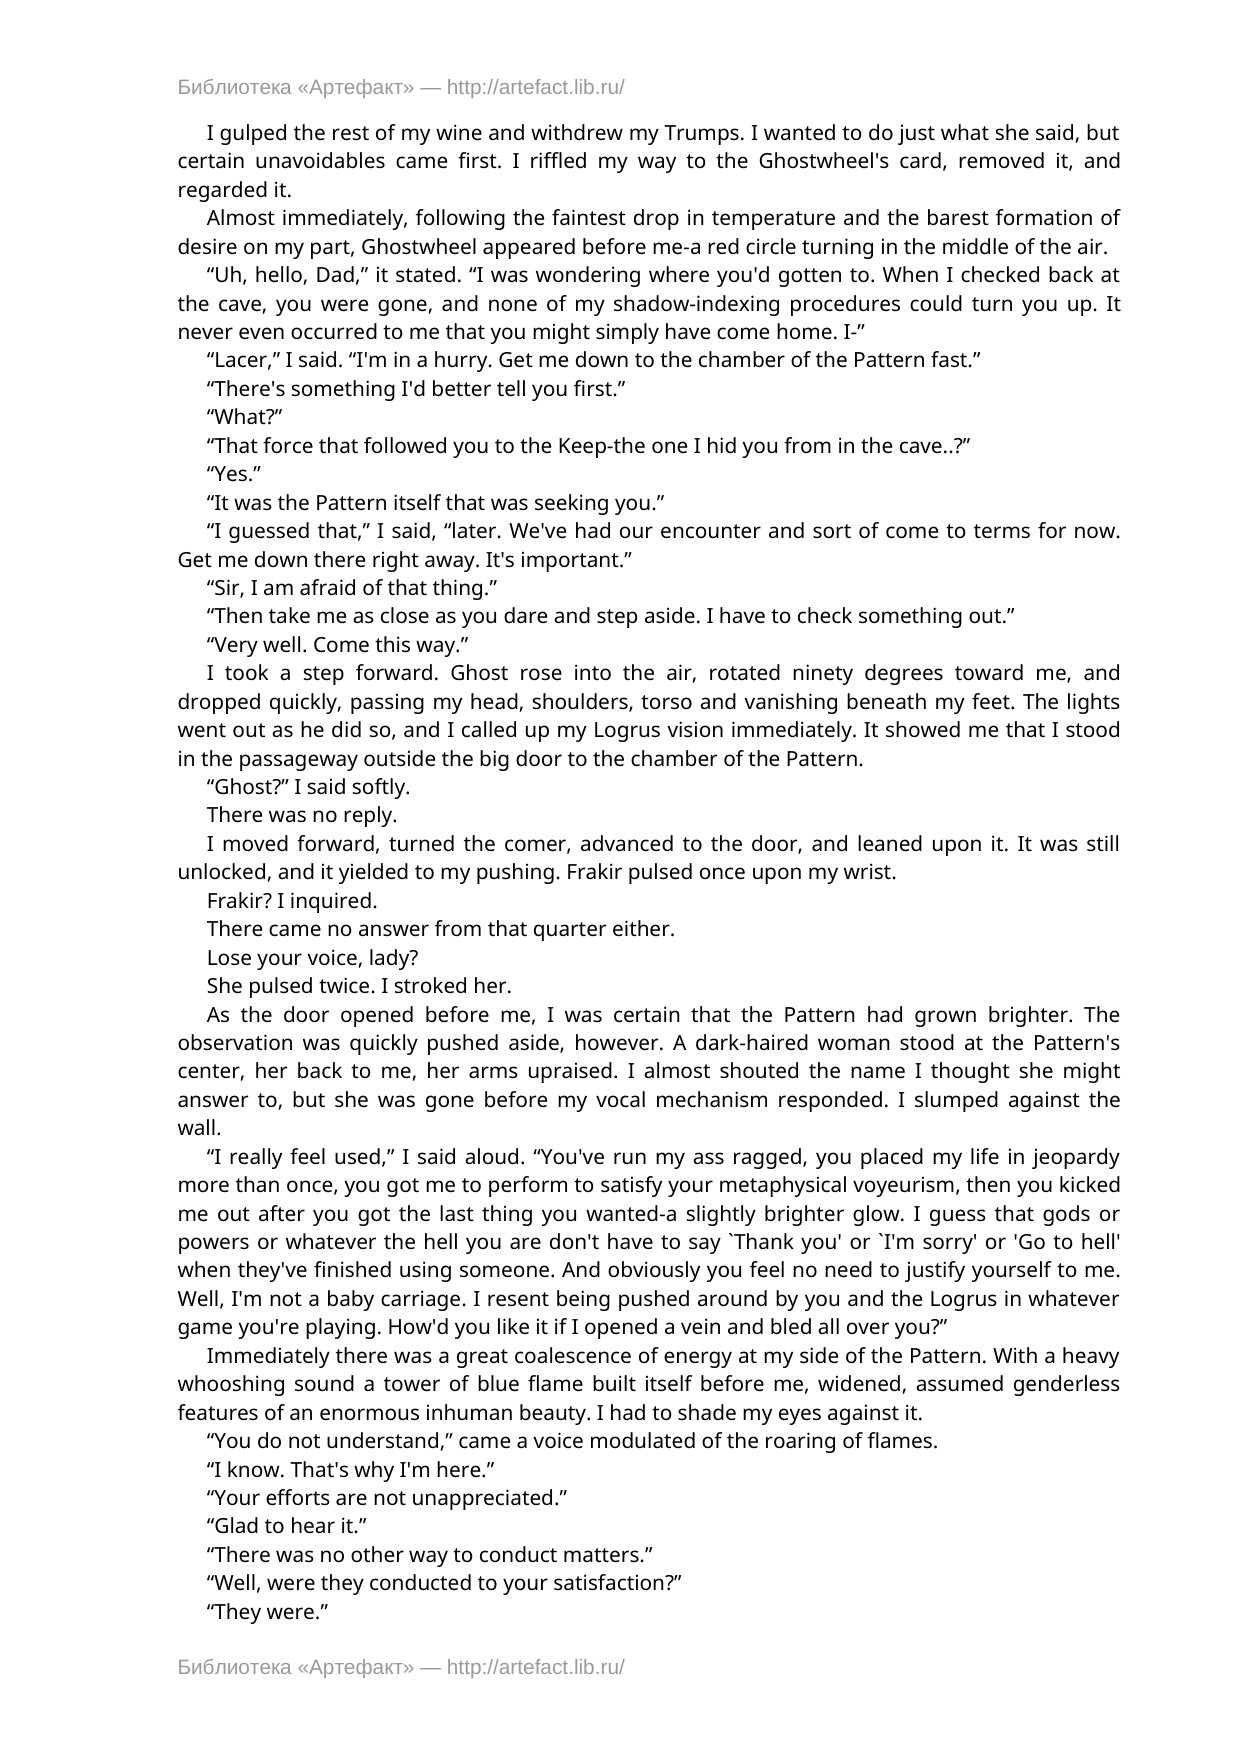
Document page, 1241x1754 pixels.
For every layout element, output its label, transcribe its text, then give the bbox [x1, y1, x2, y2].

text “Your efforts are not unappreciated.” [177, 1483, 1122, 1512]
text She pulsed twice. I stroked her. [177, 971, 1122, 1000]
text There came no answer from that quarter either. [177, 914, 1122, 943]
text “I guessed that,” I said, “later. We've had our encounter and sort of come to terms for now. Get me down there right away. It's important.” [177, 516, 1122, 573]
text Frakir? I inquired. [177, 886, 1122, 914]
text I gulped the rest of my wine and withdrew my Trumps. I wanted to do just what she said, but certain unavoidables came first. I riffled my way to the Ghostwheel's card, removed it, and regarded it. [177, 118, 1122, 203]
text “I know. That's why I'm here.” [177, 1455, 1122, 1483]
text There was no reply. [177, 801, 1122, 829]
text I took a step forward. Ghost rose into the air, rotated ninety degrees toward me, and dropped quickly, passing my head, shoulders, torso and vanishing beneath my feet. The lights went out as he did so, and I called up my Logrus vision immediately. It showed me that I stood in the passageway outside the big door to the chamber of the Pattern. [177, 658, 1122, 772]
text “Ghost?” I said softly. [177, 772, 1122, 801]
text Immediately there was a great coalescence of energy at my side of the Pattern. With a heavy whooshing sound a tower of blue flame built itself before me, widened, assumed genderless features of an enormous inhuman beauty. I had to shade my eyes against it. [177, 1341, 1122, 1426]
text “You do not understand,” came a voice modulated of the roaring of flames. [177, 1426, 1122, 1455]
text “There was no other way to conduct matters.” [177, 1540, 1122, 1568]
text “Lacer,” I said. “I'm in a hurry. Get me down to the chamber of the Pattern fast.” [177, 346, 1122, 374]
text “I really feel used,” I said aloud. “You've run my ass ragged, you placed my life in jeopardy more than once, you got me to perform to satisfy your metaphysical voyeurism, then you kicked me out after you got the last thing you wanted-a slightly brighter glow. I guess that gods or powers or whatever the hell you are don't have to say `Thank you' or `I'm sorry' or 'Go to hell' when they've finished using someone. And obviously you feel no need to justify yourself to me. Well, I'm not a baby carriage. I resent being pushed around by you and the Logrus in whatever game you're playing. How'd you like it if I opened a vein and bled all over you?” [177, 1142, 1122, 1341]
text “Yes.” [177, 459, 1122, 488]
text “There's something I'd better tell you first.” [177, 374, 1122, 402]
text “Uh, hello, Dad,” it stated. “I was wondering where you'd gotten to. When I checked back at the cave, you were gone, and none of my shadow-indexing procedures could turn you up. It never even occurred to me that you might simply have come home. I-” [177, 260, 1122, 346]
text Lose your voice, lady? [177, 943, 1122, 971]
text Almost immediately, following the faintest drop in temperature and the barest formation of desire on my part, Ghostwheel appeared before me-a red circle turning in the middle of the air. [177, 203, 1122, 260]
text “They were.” [177, 1597, 1122, 1625]
text “That force that followed you to the Keep-the one I hid you from in the cave..?” [177, 431, 1122, 459]
text “Glad to hear it.” [177, 1512, 1122, 1540]
text I moved forward, turned the comer, advanced to the door, and leaned upon it. It was still unlocked, and it yielded to my pushing. Frakir pulsed once upon my wrist. [177, 829, 1122, 886]
text “Well, were they conducted to your satisfaction?” [177, 1568, 1122, 1597]
text “Very well. Come this way.” [177, 630, 1122, 658]
text “Then take me as close as you dare and step aside. I have to check something out.” [177, 602, 1122, 630]
text “What?” [177, 402, 1122, 431]
text As the door opened before me, I was certain that the Pattern had grown brighter. The observation was quickly pushed aside, however. A dark-haired woman stood at the Pattern's center, her back to me, her arms upraised. I almost shouted the name I thought she might answer to, but she was gone before my vocal mechanism responded. I slumped against the wall. [177, 1000, 1122, 1142]
text “Sir, I am afraid of that thing.” [177, 573, 1122, 602]
text “It was the Pattern itself that was seeking you.” [177, 488, 1122, 516]
